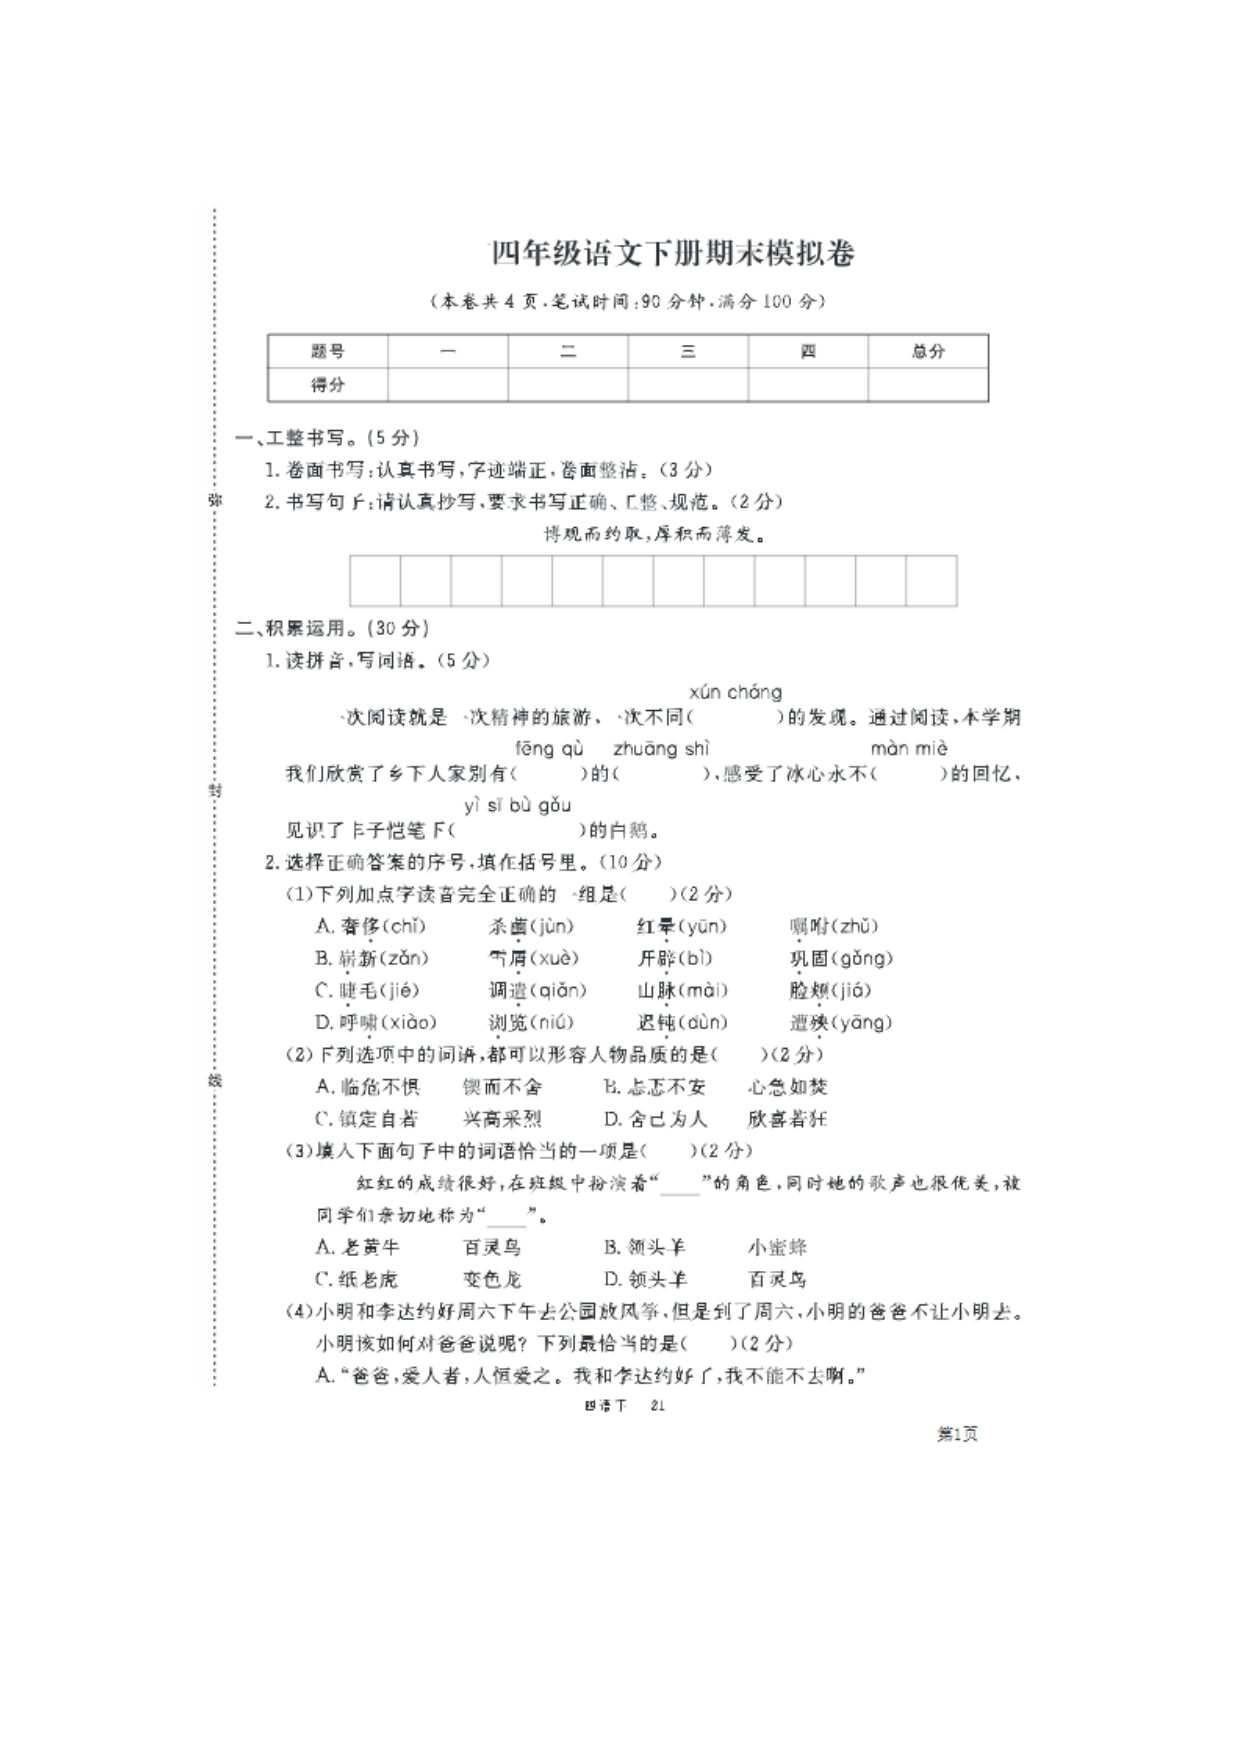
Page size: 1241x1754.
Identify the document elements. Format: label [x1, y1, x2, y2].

picture [195, 162, 1045, 1453]
